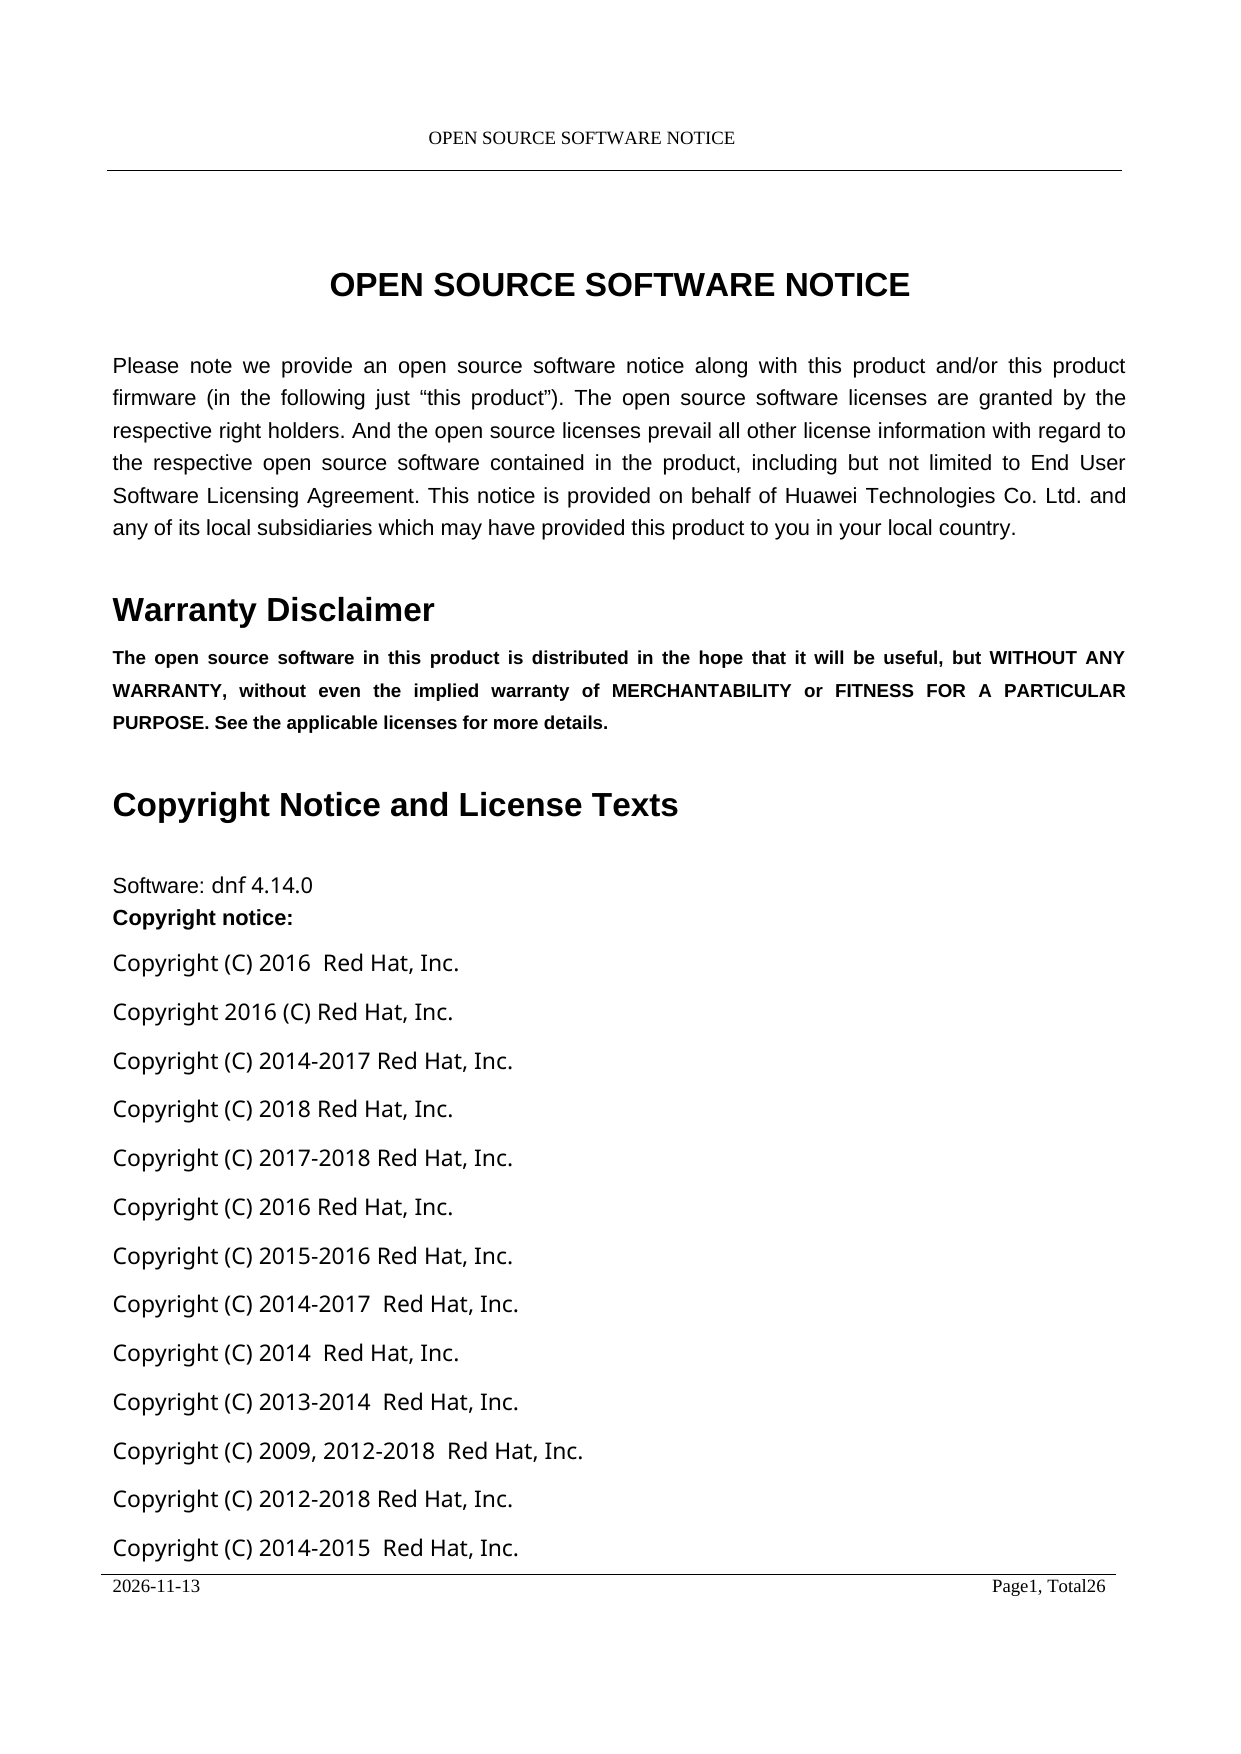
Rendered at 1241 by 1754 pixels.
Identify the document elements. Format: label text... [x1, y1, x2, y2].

text Please note we provide an open source software notice along with this product and/or this product firmware (in the following just “this product”). The open source software licenses are granted by the respective right holders. And the open source licenses prevail all other license information with regard to the respective open source software contained in the product, including but not limited to End User Software Licensing Agreement. This notice is provided on behalf of Huawei Technologies Co. Ltd. and any of its local subsidiaries which may have provided this product to you in your local country. [112, 349, 1128, 544]
text Copyright Notice and License Texts [112, 771, 1128, 836]
text OPEN SOURCE SOFTWARE NOTICE [112, 251, 1128, 316]
text Copyright notice: [112, 901, 1128, 934]
text Warranty Disclaimer [112, 576, 1128, 641]
text Software: dnf 4.14.0 [112, 869, 1128, 901]
text The open source software in this product is distributed in the hope that it will be useful, but WITHOUT ANY WARRANTY, without even the implied warranty of MERCHANTABILITY or FITNESS FOR A PARTICULAR PURPOSE. See the applicable licenses for more details. [112, 641, 1128, 739]
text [112, 947, 1128, 1564]
